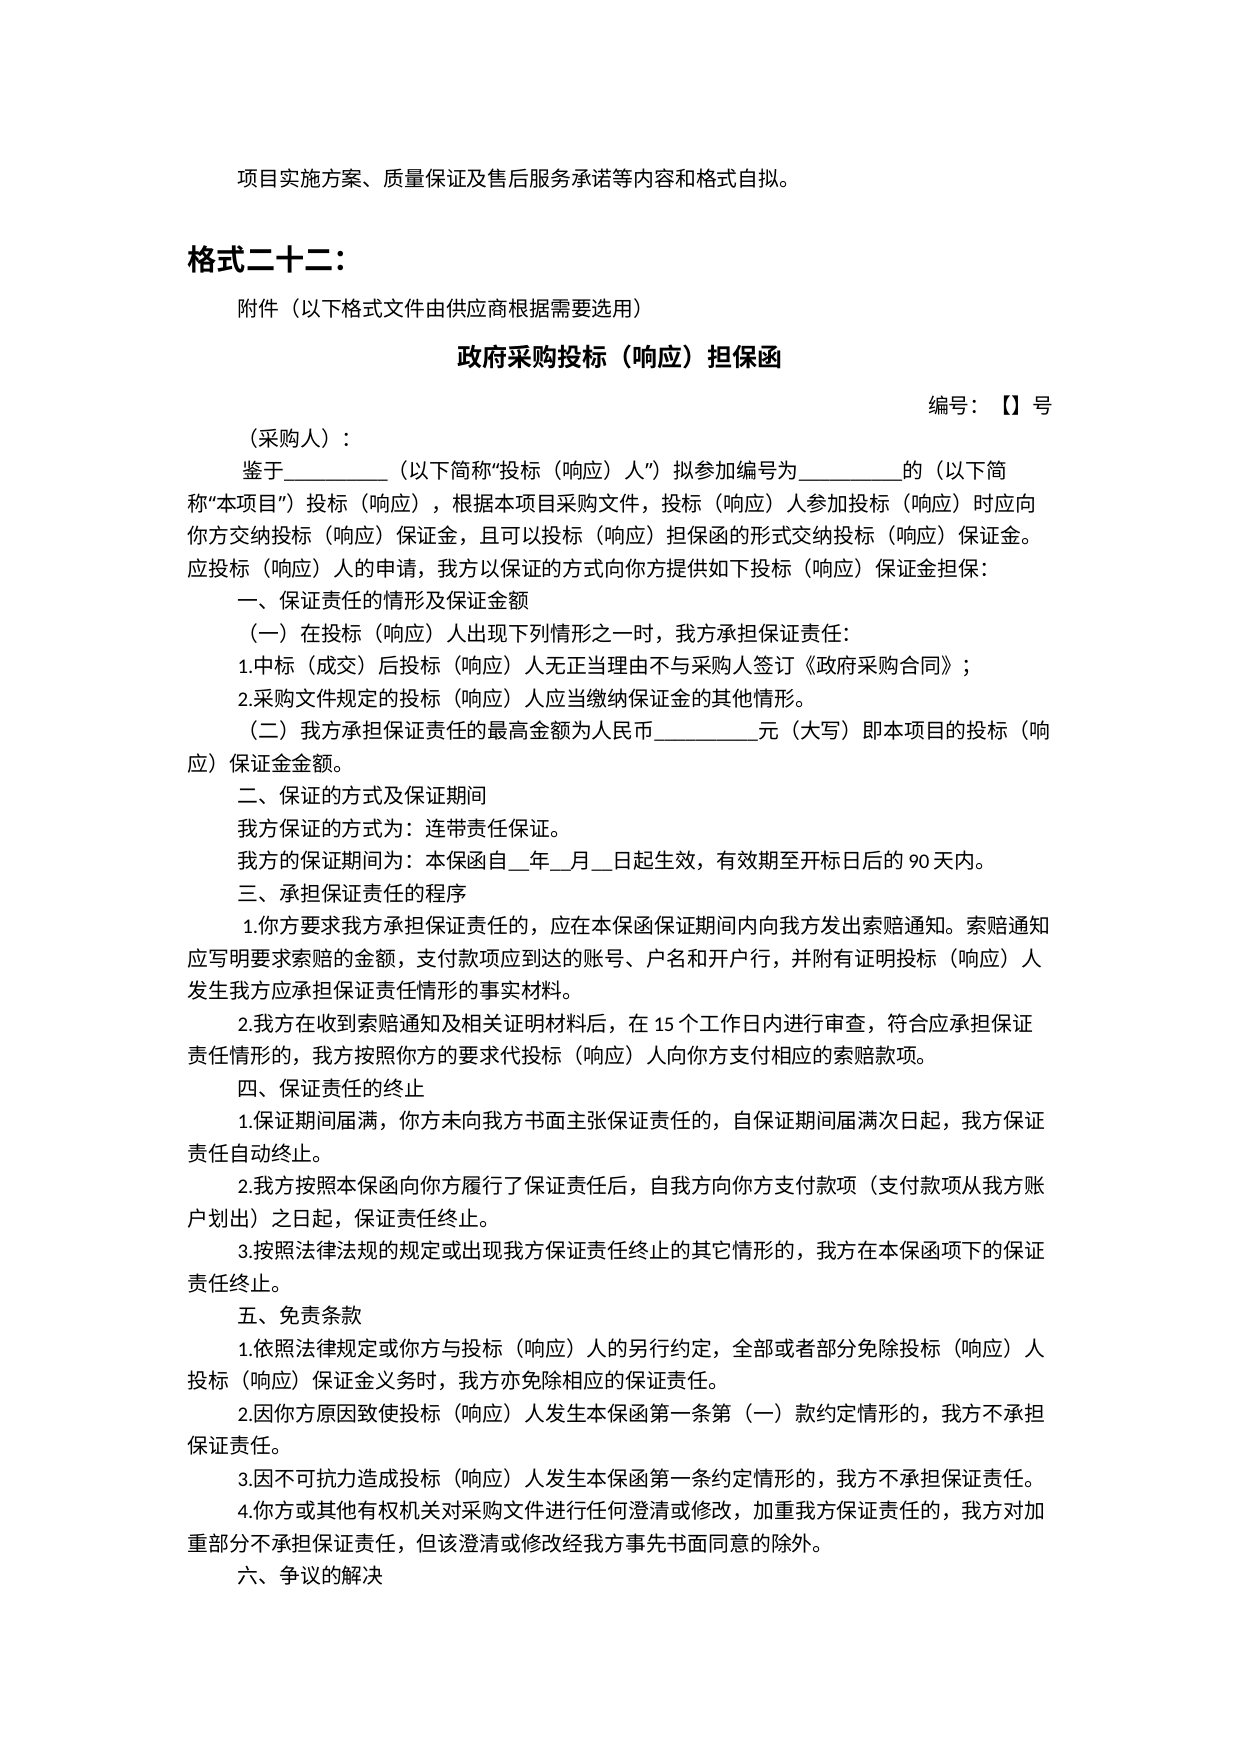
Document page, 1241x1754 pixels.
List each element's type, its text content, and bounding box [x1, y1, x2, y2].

text 2.我方在收到索赔通知及相关证明材料后，在15个工作日内进行审查，符合应承担保证责任情形的，我方按照你方的要求代投标（响应）人向你方支付相应的索赔款项。 [187, 1007, 1053, 1072]
text 鉴于__________（以下简称“投标（响应）人”）拟参加编号为__________的（以下简称“本项目”）投标（响应），根据本项目采购文件，投标（响应）人参加投标（响应）时应向你方交纳投标（响应）保证金，且可以投标（响应）担保函的形式交纳投标（响应）保证金。应投标（响应）人的申请，我方以保证的方式向你方提供如下投标（响应）保证金担保： [187, 454, 1053, 584]
text 项目实施方案、质量保证及售后服务承诺等内容和格式自拟。 [187, 162, 1053, 194]
text 1.你方要求我方承担保证责任的，应在本保函保证期间内向我方发出索赔通知。索赔通知应写明要求索赔的金额，支付款项应到达的账号、户名和开户行，并附有证明投标（响应）人发生我方应承担保证责任情形的事实材料。 [187, 909, 1053, 1007]
text 4.你方或其他有权机关对采购文件进行任何澄清或修改，加重我方保证责任的，我方对加重部分不承担保证责任，但该澄清或修改经我方事先书面同意的除外。 [187, 1494, 1053, 1559]
text 四、保证责任的终止 [187, 1072, 1053, 1104]
text 1.中标（成交）后投标（响应）人无正当理由不与采购人签订《政府采购合同》； [187, 649, 1053, 682]
text 一、保证责任的情形及保证金额 [187, 584, 1053, 617]
text 1.保证期间届满，你方未向我方书面主张保证责任的，自保证期间届满次日起，我方保证责任自动终止。 [187, 1104, 1053, 1169]
text 1.依照法律规定或你方与投标（响应）人的另行约定，全部或者部分免除投标（响应）人投标（响应）保证金义务时，我方亦免除相应的保证责任。 [187, 1332, 1053, 1397]
text （采购人）： [187, 422, 1053, 454]
text 政府采购投标（响应）担保函 [187, 324, 1053, 389]
text 2.因你方原因致使投标（响应）人发生本保函第一条第（一）款约定情形的，我方不承担保证责任。 [187, 1397, 1053, 1462]
text 二、保证的方式及保证期间 [187, 779, 1053, 812]
text 三、承担保证责任的程序 [187, 877, 1053, 909]
text 五、免责条款 [187, 1299, 1053, 1332]
text 编号：【】号 [187, 389, 1053, 422]
text 格式二十二： [187, 227, 1053, 292]
text 附件（以下格式文件由供应商根据需要选用） [187, 292, 1053, 324]
text 3.因不可抗力造成投标（响应）人发生本保函第一条约定情形的，我方不承担保证责任。 [187, 1462, 1053, 1494]
text （一）在投标（响应）人出现下列情形之一时，我方承担保证责任： [187, 617, 1053, 649]
text 我方的保证期间为：本保函自__年__月__日起生效，有效期至开标日后的90天内。 [187, 844, 1053, 877]
text 2.我方按照本保函向你方履行了保证责任后，自我方向你方支付款项（支付款项从我方账户划出）之日起，保证责任终止。 [187, 1169, 1053, 1234]
text 我方保证的方式为：连带责任保证。 [187, 812, 1053, 844]
text 六、争议的解决 [187, 1559, 1053, 1592]
text （二）我方承担保证责任的最高金额为人民币__________元（大写）即本项目的投标（响应）保证金金额。 [187, 714, 1053, 779]
text 3.按照法律法规的规定或出现我方保证责任终止的其它情形的，我方在本保函项下的保证责任终止。 [187, 1234, 1053, 1299]
text 2.采购文件规定的投标（响应）人应当缴纳保证金的其他情形。 [187, 682, 1053, 714]
